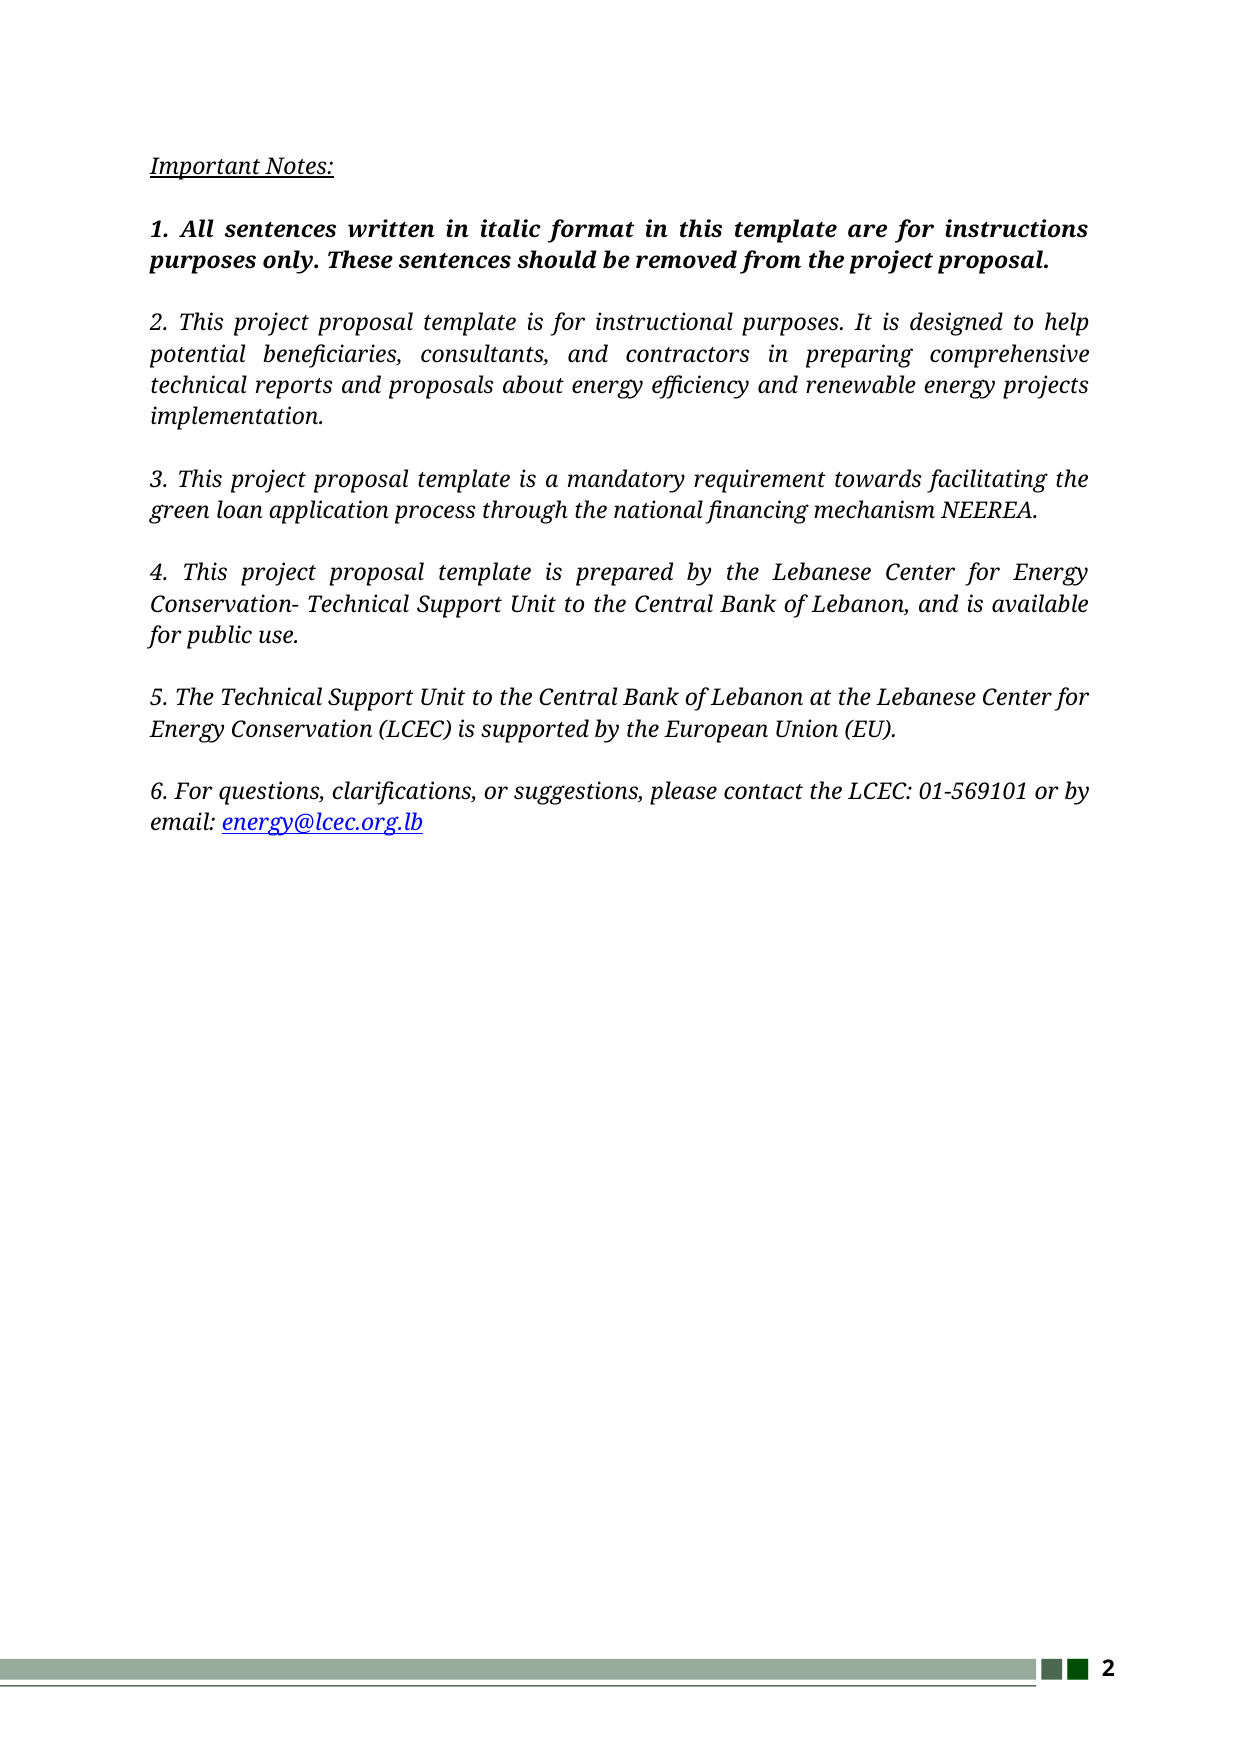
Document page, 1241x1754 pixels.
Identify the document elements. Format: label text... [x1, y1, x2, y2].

text 3. This project proposal template is a mandatory requirement towards facilitating the green loan application process through the national financing mechanism NEEREA. [150, 462, 1090, 525]
text 4. This project proposal template is prepared by the Lebanese Center for Energy Conservation- Technical Support Unit to the Central Bank of Lebanon, and is available for public use. [150, 556, 1090, 650]
text 2. This project proposal template is for instructional purposes. It is designed to help potential beneficiaries, consultants, and contractors in preparing comprehensive technical reports and proposals about energy efficiency and renewable energy projects implementation. [150, 306, 1090, 431]
text 1. All sentences written in italic format in this template are for instructions purposes only. These sentences should be removed from the project proposal. [150, 212, 1090, 275]
text 6. For questions, clarifications, or suggestions, please contact the LCEC: 01-569101 or by email: energy@lcec.org.lb [150, 775, 1090, 837]
picture [0, 1603, 1234, 1754]
text Important Notes: [150, 150, 1090, 181]
text 5. The Technical Support Unit to the Central Bank of Lebanon at the Lebanese Center for Energy Conservation (LCEC) is supported by the European Union (EU). [150, 681, 1090, 744]
